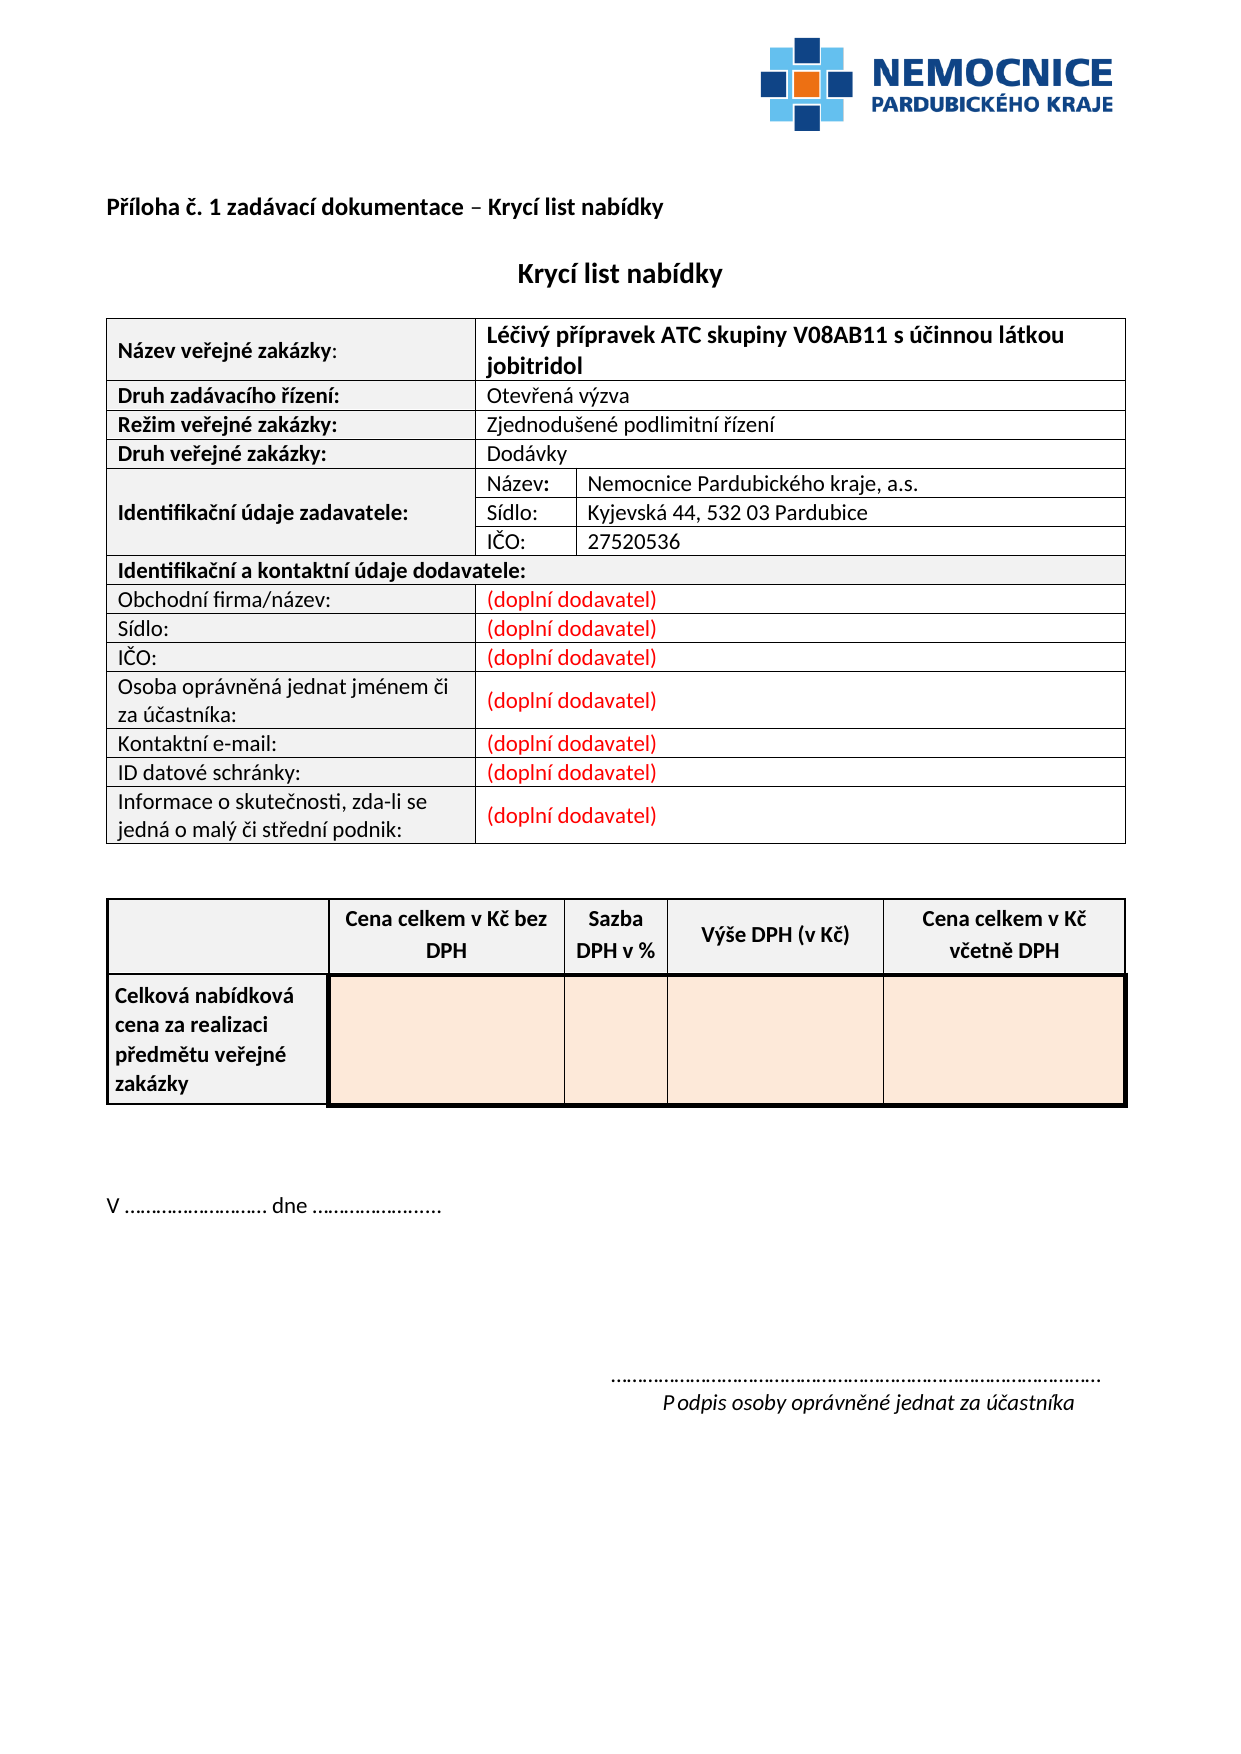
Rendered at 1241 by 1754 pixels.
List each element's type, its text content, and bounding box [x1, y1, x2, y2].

table_cell Název: [476, 469, 576, 497]
table_cell (doplní dodavatel) [476, 672, 1125, 728]
table_cell Identifikační údaje zadavatele: [107, 469, 475, 555]
table_cell Informace o skutečnosti, zda-li se jedná o malý či střední podnik: [107, 787, 475, 843]
table_header Cena celkem v Kč včetně DPH [884, 900, 1124, 972]
table_cell (doplní dodavatel) [476, 758, 1125, 786]
text Podpis osoby oprávněné jednat za účastníka [106, 1388, 1134, 1416]
table_cell (doplní dodavatel) [476, 643, 1125, 671]
table_cell Zjednodušené podlimitní řízení [476, 411, 1125, 438]
table_cell Druh zadávacího řízení: [107, 381, 475, 409]
table_cell [884, 977, 1123, 1103]
table_cell Druh veřejné zakázky: [107, 440, 475, 468]
table_cell (doplní dodavatel) [476, 585, 1125, 613]
table_cell Sídlo: [107, 614, 475, 642]
text V ……………………… dne ………………...... [106, 1192, 1134, 1219]
table_cell 27520536 [577, 527, 1125, 555]
table_header Léčivý přípravek ATC skupiny V08AB11 s účinnou látkou jobitridol [476, 319, 1125, 380]
table_cell ID datové schránky: [107, 758, 475, 786]
table_cell [331, 977, 564, 1103]
table_cell IČO: [107, 643, 475, 671]
picture [759, 37, 1113, 132]
table_cell Sídlo: [476, 498, 576, 526]
table_header Výše DPH (v Kč) [668, 900, 883, 972]
table_header Cena celkem v Kč bez DPH [330, 900, 564, 972]
table_cell Nemocnice Pardubického kraje, a.s. [577, 469, 1125, 497]
table_cell Osoba oprávněná jednat jménem či za účastníka: [107, 672, 475, 728]
table_cell Celková nabídková cena za realizaci předmětu veřejné zakázky [109, 975, 326, 1103]
table_cell Dodávky [476, 440, 1125, 468]
table_header Sazba DPH v % [565, 900, 667, 972]
table_cell Identifikační a kontaktní údaje dodavatele: [107, 556, 1125, 584]
table_cell (doplní dodavatel) [476, 614, 1125, 642]
table_header Název veřejné zakázky: [107, 319, 475, 380]
text ………………………………………………………………………………… [106, 1360, 1134, 1388]
table_cell Obchodní firma/název: [107, 585, 475, 613]
text Příloha č. 1 zadávací dokumentace – Krycí list nabídky [106, 191, 1134, 222]
table_cell (doplní dodavatel) [476, 787, 1125, 843]
table_cell Kontaktní e-mail: [107, 729, 475, 757]
table_cell [565, 977, 667, 1103]
table_cell Režim veřejné zakázky: [107, 411, 475, 438]
table_cell Otevřená výzva [476, 381, 1125, 409]
table_cell [668, 977, 883, 1103]
text Krycí list nabídky [106, 255, 1134, 290]
table_cell Kyjevská 44, 532 03 Pardubice [577, 498, 1125, 526]
table_cell (doplní dodavatel) [476, 729, 1125, 757]
table_header [109, 900, 328, 972]
table_cell IČO: [476, 527, 576, 555]
